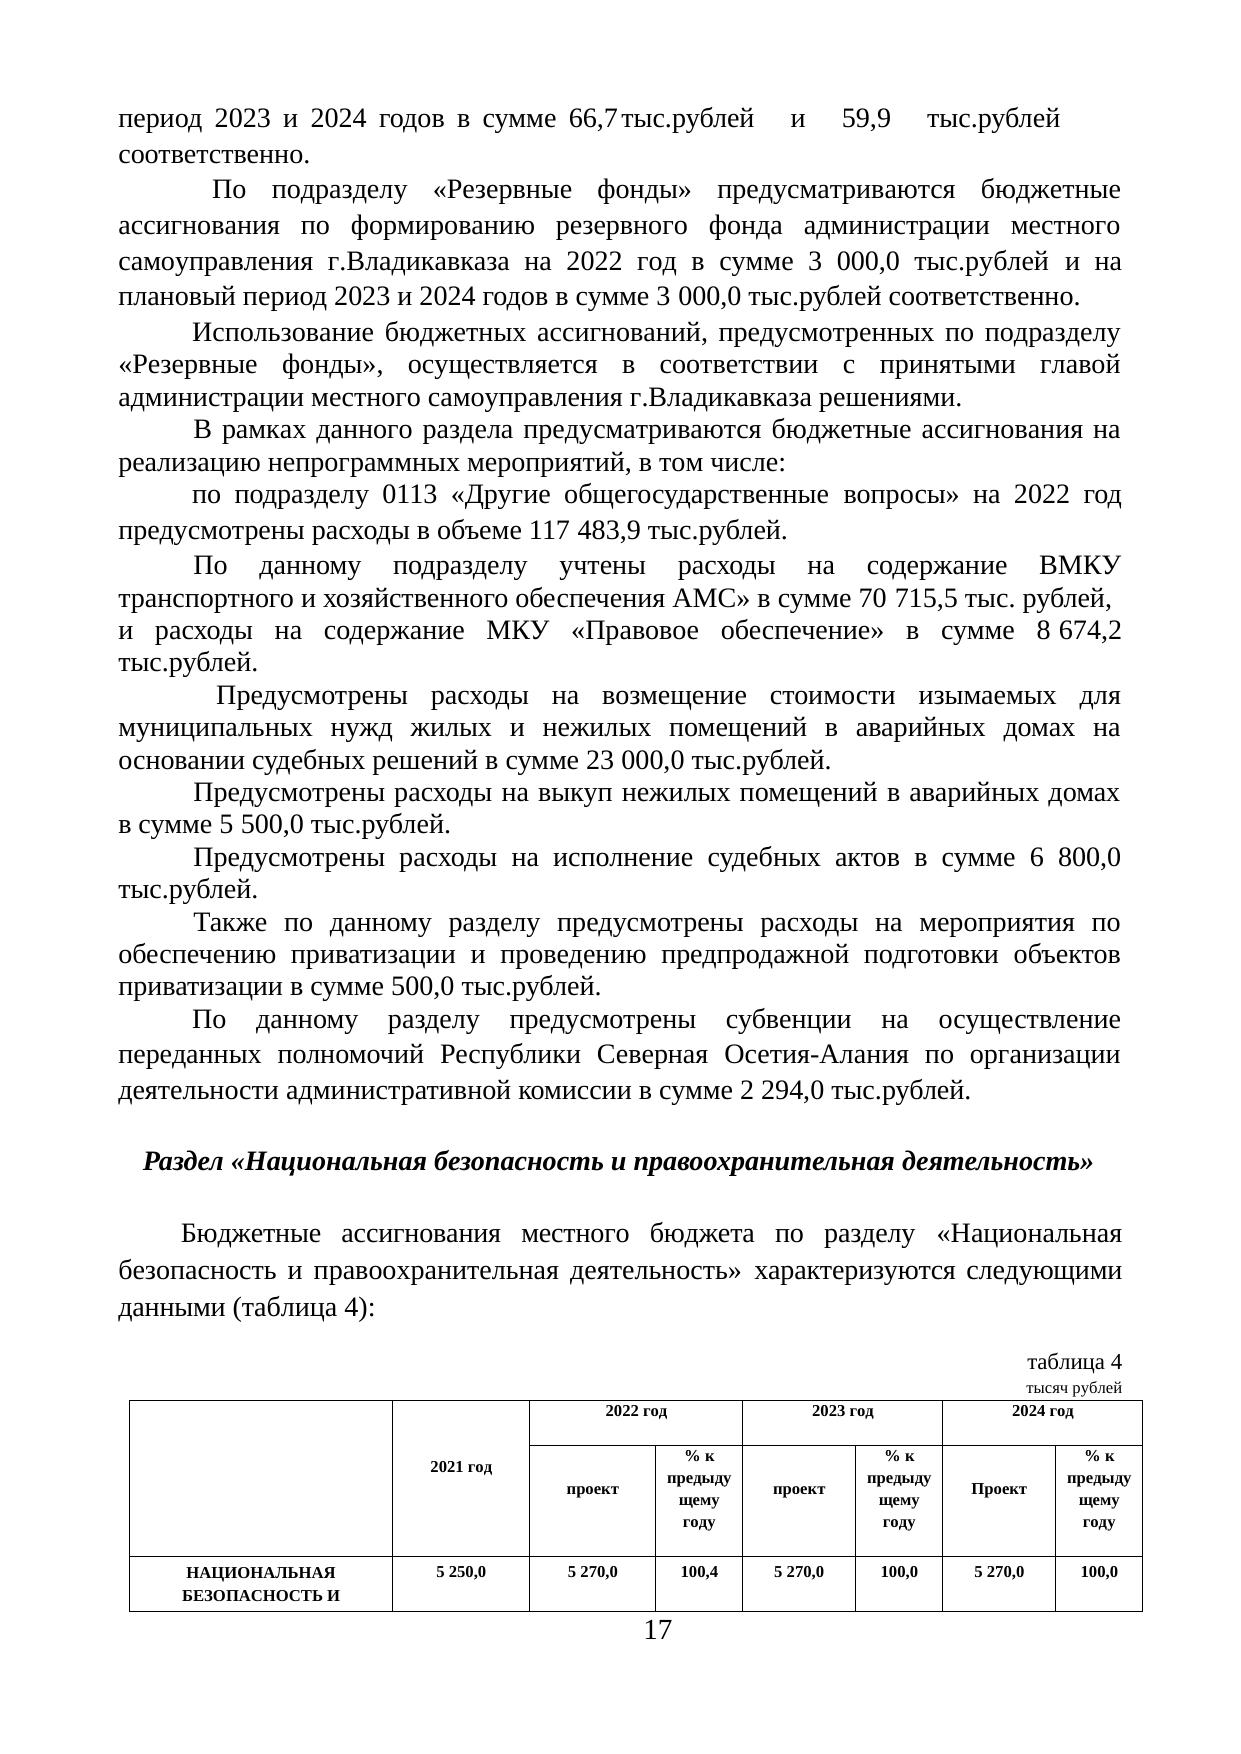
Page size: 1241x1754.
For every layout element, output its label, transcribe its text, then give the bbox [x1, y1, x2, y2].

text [118, 101, 1122, 169]
table_cell 5 270,0 [943, 1557, 1055, 1611]
text Использование бюджетных ассигнований, предусмотренных по подразделу «Резервные фонды», осуществляется в соответствии с принятыми главой администрации местного самоуправления г.Владикавказа решениями. [118, 315, 1122, 412]
table_cell 100,4 [656, 1557, 742, 1611]
text Бюджетные ассигнования местного бюджета по разделу «Национальная безопасность и правоохранительная деятельность» характеризуются следующими данными (таблица 4): [118, 1216, 1122, 1322]
text По подразделу «Резервные фонды» предусматриваются бюджетные ассигнования по формированию резервного фонда администрации местного самоуправления г.Владикавказа на 2022 год в сумме 3 000,0 тыс.рублей и на плановый период 2023 и 2024 годов в сумме 3 000,0 тыс.рублей соответственно. [118, 173, 1122, 312]
text По данному подразделу учтены расходы на содержание ВМКУ транспортного и хозяйственного обеспечения АМС» в сумме 70 715,5 тыс. рублей, [118, 548, 1122, 613]
text Также по данному разделу предусмотрены расходы на мероприятия по обеспечению приватизации и проведению предпродажной подготовки объектов приватизации в сумме 500,0 тыс.рублей. [118, 905, 1122, 1002]
table_header [130, 1401, 392, 1556]
text В рамках данного раздела предусматриваются бюджетные ассигнования на реализацию непрограммных мероприятий, в том числе: [118, 412, 1122, 477]
text тысяч рублей [118, 1378, 1122, 1397]
table_cell Проект [943, 1446, 1055, 1556]
text таблица 4 [118, 1348, 1122, 1374]
table_header 2024 год [943, 1401, 1142, 1445]
table_cell проект [743, 1446, 855, 1556]
text Предусмотрены расходы на возмещение стоимости изымаемых для муниципальных нужд жилых и нежилых помещений в аварийных домах на основании судебных решений в сумме 23 000,0 тыс.рублей. [118, 678, 1122, 775]
table_header 2022 год [530, 1401, 742, 1445]
text Раздел «Национальная безопасность и правоохранительная деятельность» [118, 1144, 1122, 1177]
table_cell 5 270,0 [743, 1557, 855, 1611]
table_cell 5 270,0 [530, 1557, 655, 1611]
table_header 2021 год [393, 1401, 529, 1556]
text Предусмотрены расходы на выкуп нежилых помещений в аварийных домах в сумме 5 500,0 тыс.рублей. [118, 775, 1122, 840]
text по подразделу 0113 «Другие общегосударственные вопросы» на 2022 год предусмотрены расходы в объеме 117 483,9 тыс.рублей. [118, 477, 1122, 545]
table_cell % к предыдущему году [856, 1446, 942, 1556]
table_cell 100,0 [856, 1557, 942, 1611]
text По данному разделу предусмотрены субвенции на осуществление переданных полномочий Республики Северная Осетия-Алания по организации деятельности административной комиссии в сумме 2 294,0 тыс.рублей. [118, 1002, 1122, 1106]
table_cell % к предыдущему году [656, 1446, 742, 1556]
text Предусмотрены расходы на исполнение судебных актов в сумме 6 800,0 тыс.рублей. [118, 840, 1122, 905]
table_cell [130, 1557, 392, 1611]
table_cell 100,0 [1056, 1557, 1142, 1611]
table_cell проект [530, 1446, 655, 1556]
table_cell % к предыдущему году [1056, 1446, 1142, 1556]
table_header 2023 год [743, 1401, 942, 1445]
text и расходы на содержание МКУ «Правовое обеспечение» в сумме 8 674,2 тыс.рублей. [118, 613, 1122, 678]
table_cell 5 250,0 [393, 1557, 529, 1611]
